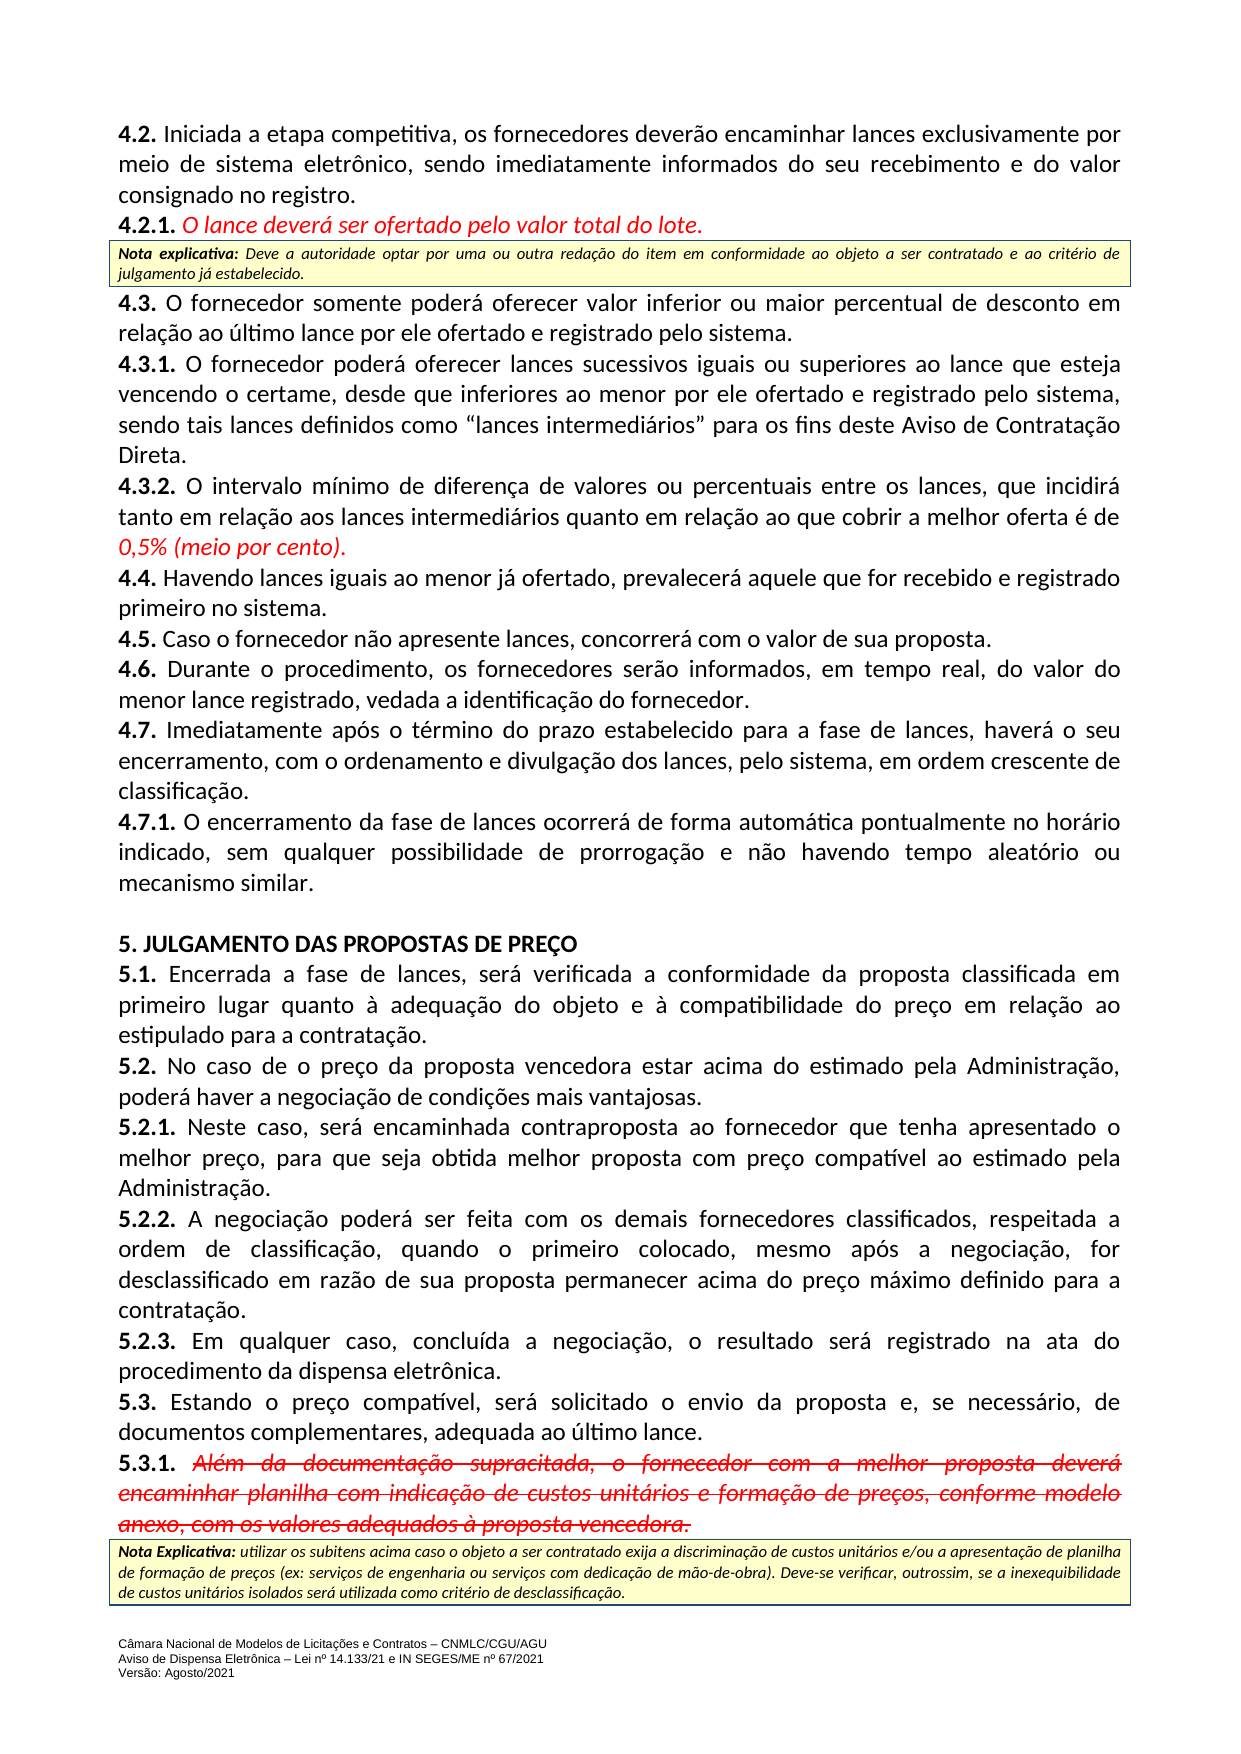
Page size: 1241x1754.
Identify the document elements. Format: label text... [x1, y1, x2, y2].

text 4.7.1. O encerramento da fase de lances ocorrerá de forma automática pontualmente no horário indicado, sem qualquer possibilidade de prorrogação e não havendo tempo aleatório ou mecanismo similar. [118, 806, 1122, 897]
text 5.2.1. Neste caso, será encaminhada contraproposta ao fornecedor que tenha apresentado o melhor preço, para que seja obtida melhor proposta com preço compatível ao estimado pela Administração. [118, 1111, 1122, 1203]
text 4.3.2. O intervalo mínimo de diferença de valores ou percentuais entre os lances, que incidirá tanto em relação aos lances intermediários quanto em relação ao que cobrir a melhor oferta é de 0,5% (meio por cento). [118, 470, 1122, 562]
text 5.2.2. A negociação poderá ser feita com os demais fornecedores classificados, respeitada a ordem de classificação, quando o primeiro colocado, mesmo após a negociação, for desclassificado em razão de sua proposta permanecer acima do preço máximo definido para a contratação. [118, 1203, 1122, 1325]
text 4.3. O fornecedor somente poderá oferecer valor inferior ou maior percentual de desconto em relação ao último lance por ele ofertado e registrado pelo sistema. [118, 287, 1122, 348]
text 4.7. Imediatamente após o término do prazo estabelecido para a fase de lances, haverá o seu encerramento, com o ordenamento e divulgação dos lances, pelo sistema, em ordem crescente de classificação. [118, 714, 1122, 806]
text 4.4. Havendo lances iguais ao menor já ofertado, prevalecerá aquele que for recebido e registrado primeiro no sistema. [118, 562, 1122, 623]
text 5.3.1. Além da documentação supracitada, o fornecedor com a melhor proposta deverá encaminhar planilha com indicação de custos unitários e formação de preços, conforme modelo anexo, com os valores adequados à proposta vencedora. [118, 1447, 1122, 1494]
text 4.2. Iniciada a etapa competitiva, os fornecedores deverão encaminhar lances exclusivamente por meio de sistema eletrônico, sendo imediatamente informados do seu recebimento e do valor consignado no registro. [118, 118, 1122, 210]
text 4.3.1. O fornecedor poderá oferecer lances sucessivos iguais ou superiores ao lance que esteja vencendo o certame, desde que inferiores ao menor por ele ofertado e registrado pelo sistema, sendo tais lances definidos como “lances intermediários” para os fins deste Aviso de Contratação Direta. [118, 348, 1122, 470]
text Nota Explicativa: utilizar os subitens acima caso o objeto a ser contratado exija a discriminação de custos unitários e/ou a apresentação de planilha de formação de preços (ex: serviços de engenharia ou serviços com dedicação de mão-de-obra). Deve-se verificar, outrossim, se a inexequibilidade de custos unitários isolados será utilizada como critério de desclassificação. [110, 1540, 1130, 1604]
text 4.6. Durante o procedimento, os fornecedores serão informados, em tempo real, do valor do menor lance registrado, vedada a identificação do fornecedor. [118, 653, 1122, 714]
text 4.2.1. O lance deverá ser ofertado pelo valor total do lote. [118, 210, 1122, 240]
text 5.2. No caso de o preço da proposta vencedora estar acima do estimado pela Administração, poderá haver a negociação de condições mais vantajosas. [118, 1050, 1122, 1111]
text 5. JULGAMENTO DAS PROPOSTAS DE PREÇO [118, 928, 1122, 958]
text 4.5. Caso o fornecedor não apresente lances, concorrerá com o valor de sua proposta. [118, 623, 1122, 653]
text 5.1. Encerrada a fase de lances, será verificada a conformidade da proposta classificada em primeiro lugar quanto à adequação do objeto e à compatibilidade do preço em relação ao estipulado para a contratação. [118, 958, 1122, 1050]
text 5.3.1. Além da documentação supracitada, o fornecedor com a melhor proposta deverá encaminhar planilha com indicação de custos unitários e formação de preços, conforme modelo anexo, com os valores adequados à proposta vencedora. [118, 1495, 1122, 1538]
text Nota explicativa: Deve a autoridade optar por uma ou outra redação do item em conformidade ao objeto a ser contratado e ao critério de julgamento já estabelecido. [110, 241, 1130, 286]
text 5.3. Estando o preço compatível, será solicitado o envio da proposta e, se necessário, de documentos complementares, adequada ao último lance. [118, 1386, 1122, 1447]
text 5.2.3. Em qualquer caso, concluída a negociação, o resultado será registrado na ata do procedimento da dispensa eletrônica. [118, 1325, 1122, 1386]
